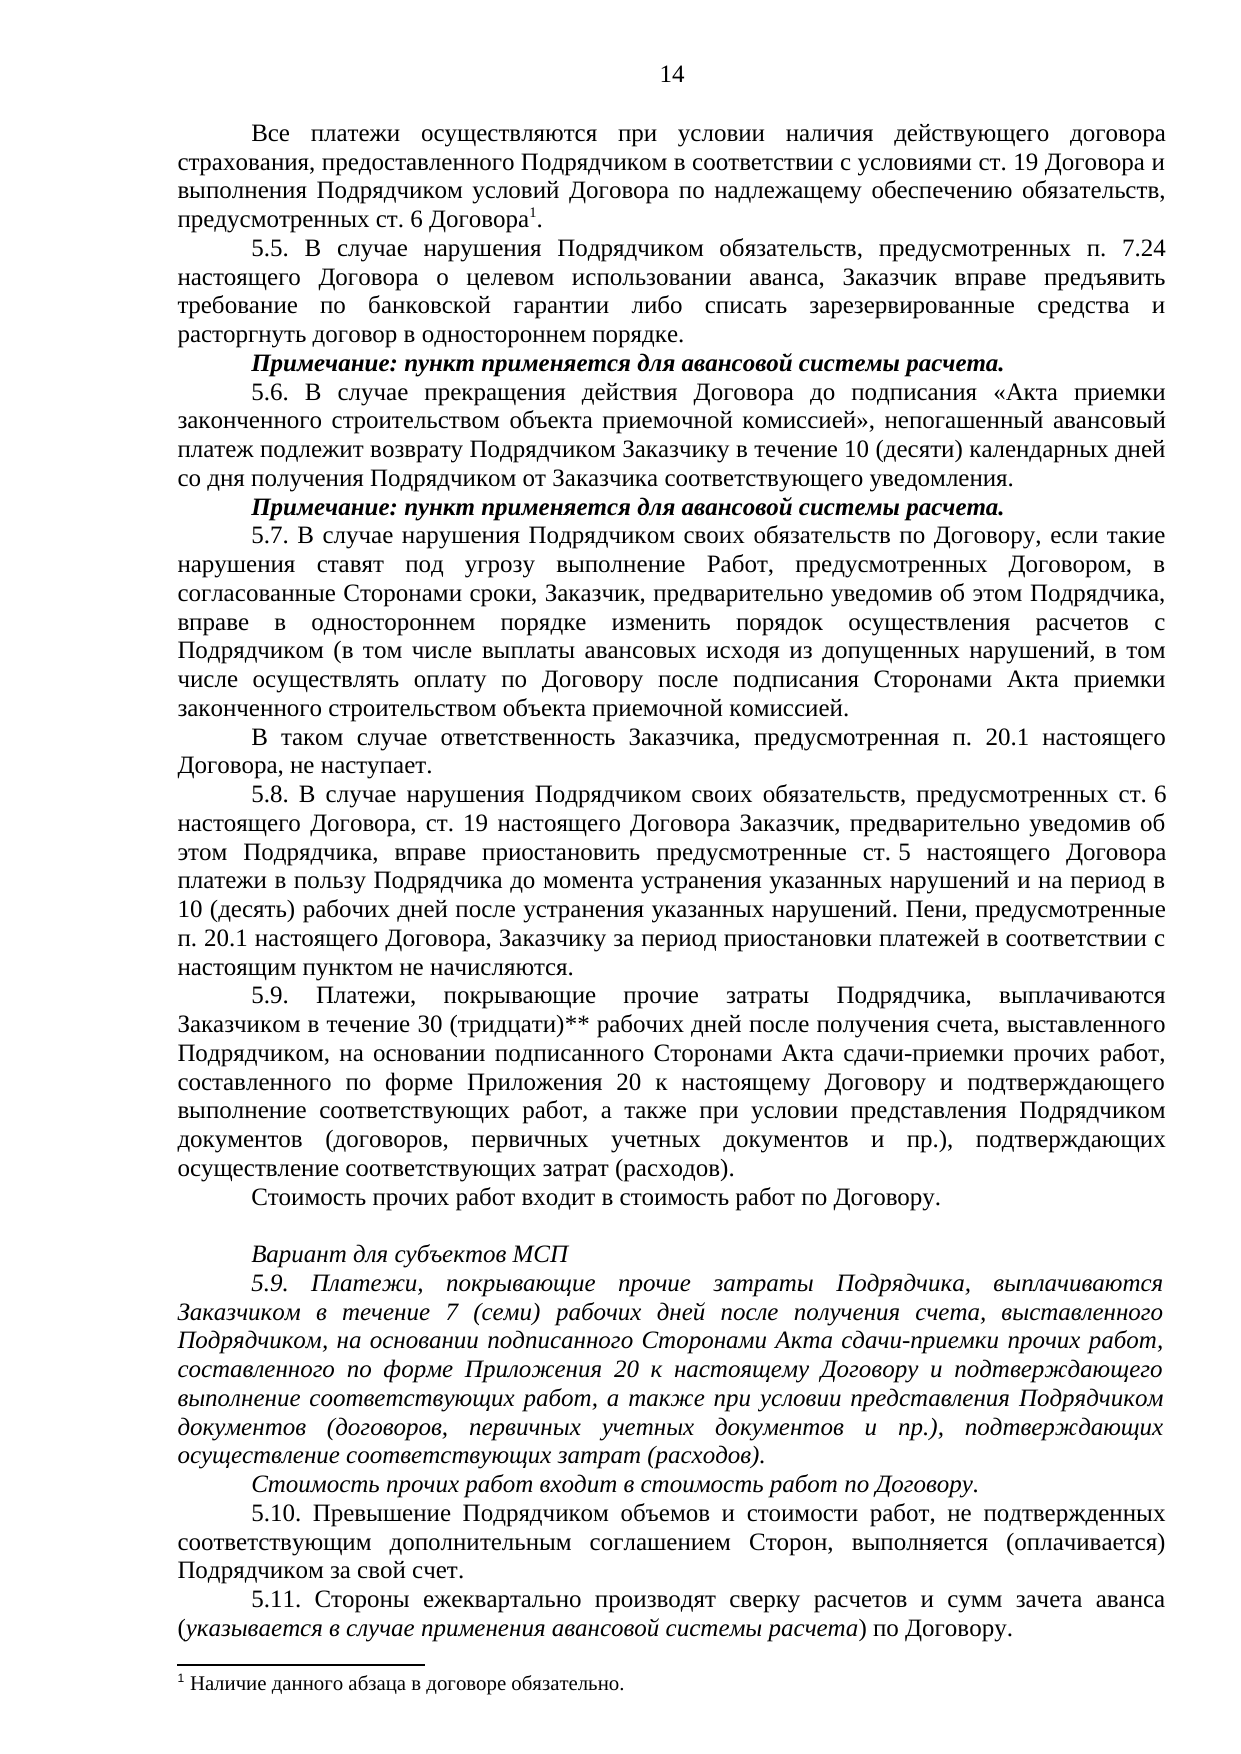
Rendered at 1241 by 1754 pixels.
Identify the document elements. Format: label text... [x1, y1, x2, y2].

text 5.8. В случае нарушения Подрядчиком своих обязательств, предусмотренных ст. 6 настоящего Договора, ст. 19 настоящего Договора Заказчик, предварительно уведомив об этом Подрядчика, вправе приостановить предусмотренные ст. 5 настоящего Договора платежи в пользу Подрядчика до момента устранения указанных нарушений и на период в 10 (десять) рабочих дней после устранения указанных нарушений. Пени, предусмотренные п. 20.1 настоящего Договора, Заказчику за период приостановки платежей в соответствии с настоящим пунктом не начисляются. [177, 779, 1166, 981]
text 5.5. В случае нарушения Подрядчиком обязательств, предусмотренных п. 7.24 настоящего Договора о целевом использовании аванса, Заказчик вправе предъявить требование по банковской гарантии либо списать зарезервированные средства и расторгнуть договор в одностороннем порядке. [177, 233, 1166, 348]
text Все платежи осуществляются при условии наличия действующего договора страхования, предоставленного Подрядчиком в соответствии с условиями ст. 19 Договора и выполнения Подрядчиком условий Договора по надлежащему обеспечению обязательств, предусмотренных ст. 6 Договора. [177, 118, 1166, 233]
text Примечание: пункт применяется для авансовой системы расчета. [177, 492, 1166, 521]
text 5.11. Стороны ежеквартально производят сверку расчетов и сумм зачета аванса (указывается в случае применения авансовой системы расчета) по Договору. [177, 1584, 1166, 1642]
text 5.10. Превышение Подрядчиком объемов и стоимости работ, не подтвержденных соответствующим дополнительным соглашением Сторон, выполняется (оплачивается) Подрядчиком за свой счет. [177, 1498, 1166, 1584]
text Стоимость прочих работ входит в стоимость работ по Договору. [177, 1469, 1166, 1498]
text 5.9. Платежи, покрывающие прочие затраты Подрядчика, выплачиваются Заказчиком в течение 7 (семи) рабочих дней после получения счета, выставленного Подрядчиком, на основании подписанного Сторонами Акта сдачи-приемки прочих работ, составленного по форме Приложения 20 к настоящему Договору и подтверждающего выполнение соответствующих работ, а также при условии представления Подрядчиком документов (договоров, первичных учетных документов и пр.), подтверждающих осуществление соответствующих затрат (расходов). [177, 1268, 1166, 1469]
text 5.9. Платежи, покрывающие прочие затраты Подрядчика, выплачиваются Заказчиком в течение 30 (тридцати)** рабочих дней после получения счета, выставленного Подрядчиком, на основании подписанного Сторонами Акта сдачи-приемки прочих работ, составленного по форме Приложения 20 к настоящему Договору и подтверждающего выполнение соответствующих работ, а также при условии представления Подрядчиком документов (договоров, первичных учетных документов и пр.), подтверждающих осуществление соответствующих затрат (расходов). [177, 981, 1166, 1182]
text 5.6. В случае прекращения действия Договора до подписания «Акта приемки законченного строительством объекта приемочной комиссией», непогашенный авансовый платеж подлежит возврату Подрядчиком Заказчику в течение 10 (десяти) календарных дней со дня получения Подрядчиком от Заказчика соответствующего уведомления. [177, 377, 1166, 492]
text Примечание: пункт применяется для авансовой системы расчета. [177, 348, 1166, 377]
text В таком случае ответственность Заказчика, предусмотренная п. 20.1 настоящего Договора, не наступает. [177, 722, 1166, 779]
text Стоимость прочих работ входит в стоимость работ по Договору. [177, 1182, 1166, 1211]
text 5.7. В случае нарушения Подрядчиком своих обязательств по Договору, если такие нарушения ставят под угрозу выполнение Работ, предусмотренных Договором, в согласованные Сторонами сроки, Заказчик, предварительно уведомив об этом Подрядчика, вправе в одностороннем порядке изменить порядок осуществления расчетов с Подрядчиком (в том числе выплаты авансовых исходя из допущенных нарушений, в том числе осуществлять оплату по Договору после подписания Сторонами Акта приемки законченного строительством объекта приемочной комиссией. [177, 521, 1166, 722]
text Вариант для субъектов МСП [177, 1239, 1166, 1268]
